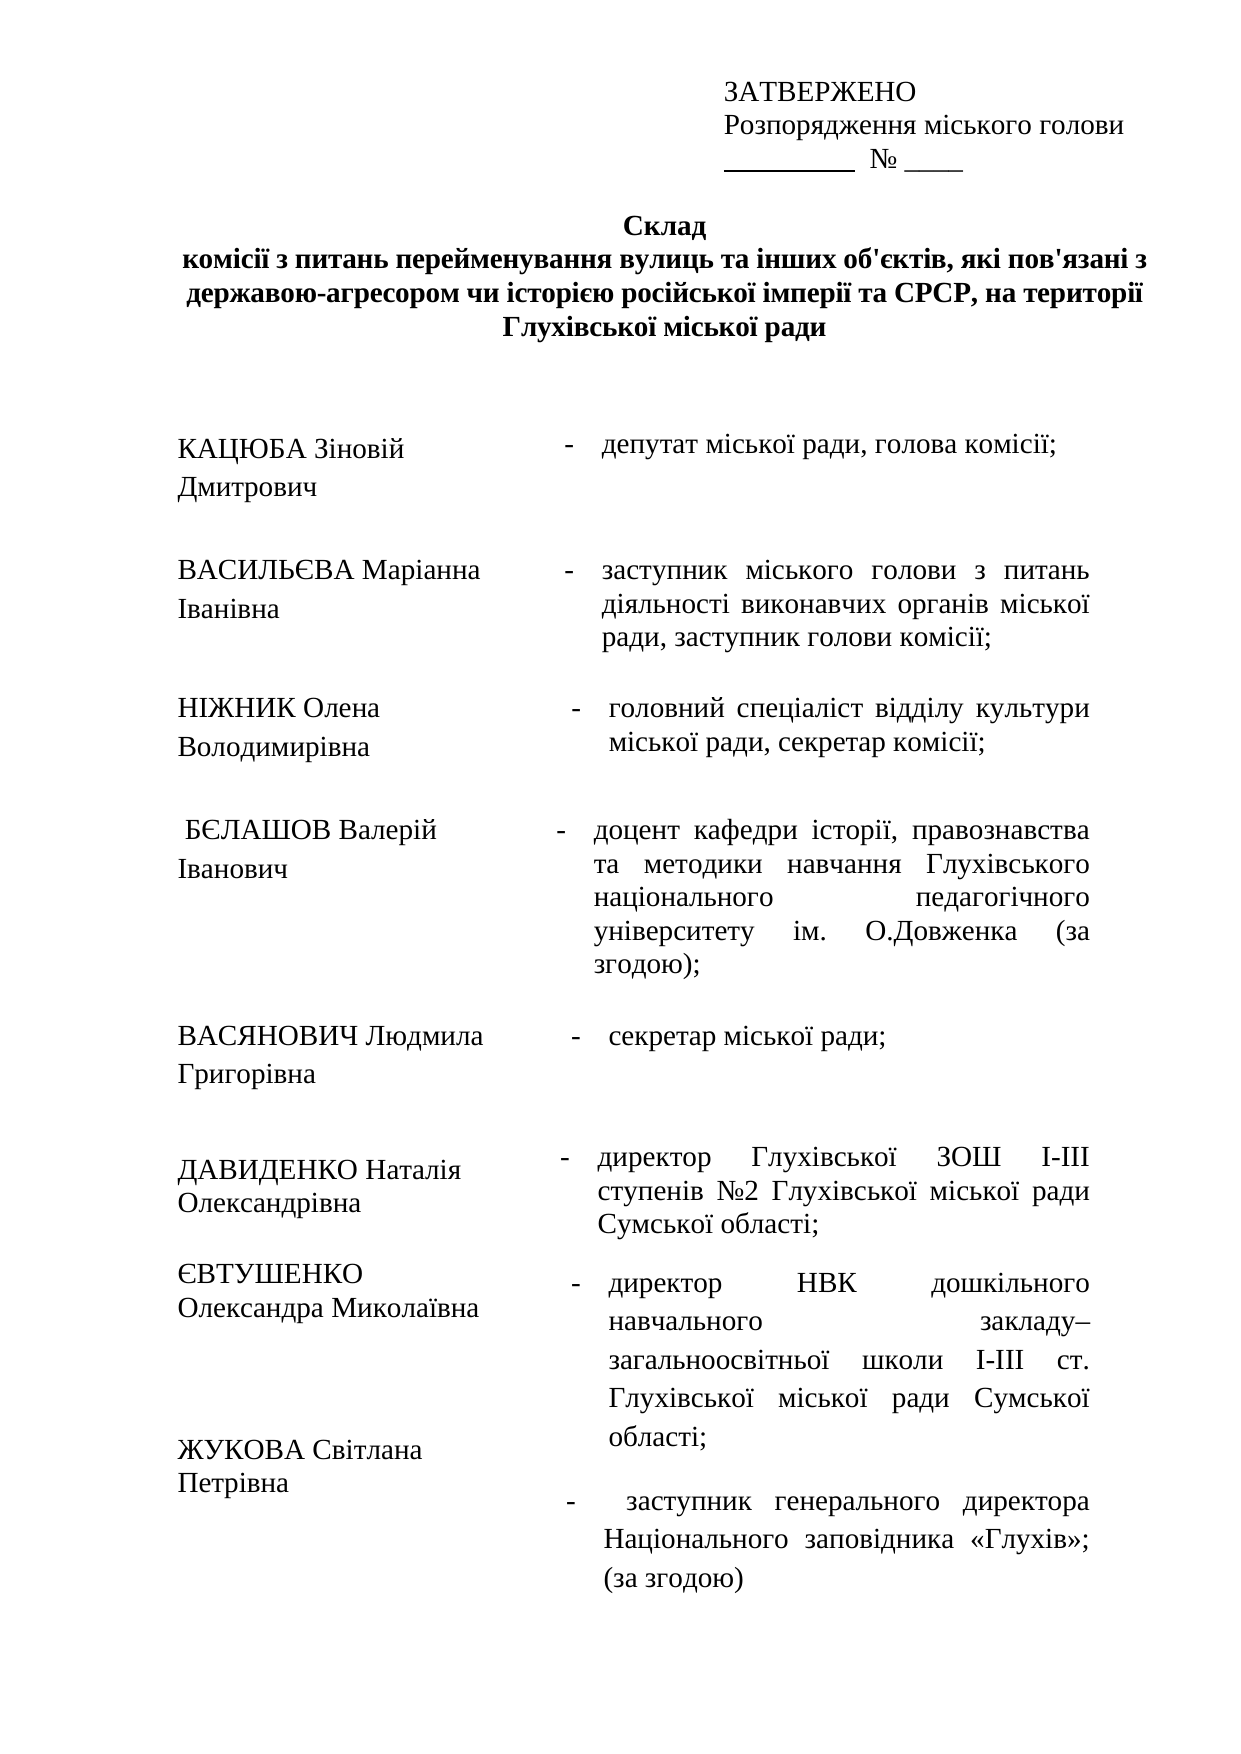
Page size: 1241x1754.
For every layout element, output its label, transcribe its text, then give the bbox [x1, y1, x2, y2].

text ЗАТВЕРЖЕНО [619, 74, 1152, 107]
text № ____ [619, 141, 1152, 174]
text Склад [177, 208, 1152, 242]
text комісії з питань перейменування вулиць та інших об'єктів, які пов'язані з державою-агресором чи історією російської імперії та СРСР, на території Глухівської міської ради [177, 242, 1152, 342]
table_cell головний спеціаліст відділу культури міської ради, секретар комісії; [515, 666, 1101, 787]
table_cell ВАСЯНОВИЧ Людмила Григорівна [166, 993, 515, 1114]
table_cell заступник міського голови з питань діяльності виконавчих органів міської ради, заступник голови комісії; [515, 528, 1101, 666]
table_cell НІЖНИК Олена Володимирівна [166, 666, 515, 787]
table_cell БЄЛАШОВ Валерій Іванович [166, 788, 515, 993]
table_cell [515, 1114, 1101, 1610]
text Розпорядження міського голови [619, 107, 1152, 141]
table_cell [166, 1114, 515, 1610]
table_cell ВАСИЛЬЄВА Маріанна Іванівна [166, 528, 515, 666]
table_header депутат міської ради, голова комісії; [515, 342, 1101, 527]
table_cell доцент кафедри історії, правознавства та методики навчання Глухівського національного педагогічного університету ім. О.Довженка (за згодою); [515, 788, 1101, 993]
table_header КАЦЮБА Зіновій Дмитрович [166, 342, 515, 527]
table_cell секретар міської ради; [515, 993, 1101, 1114]
